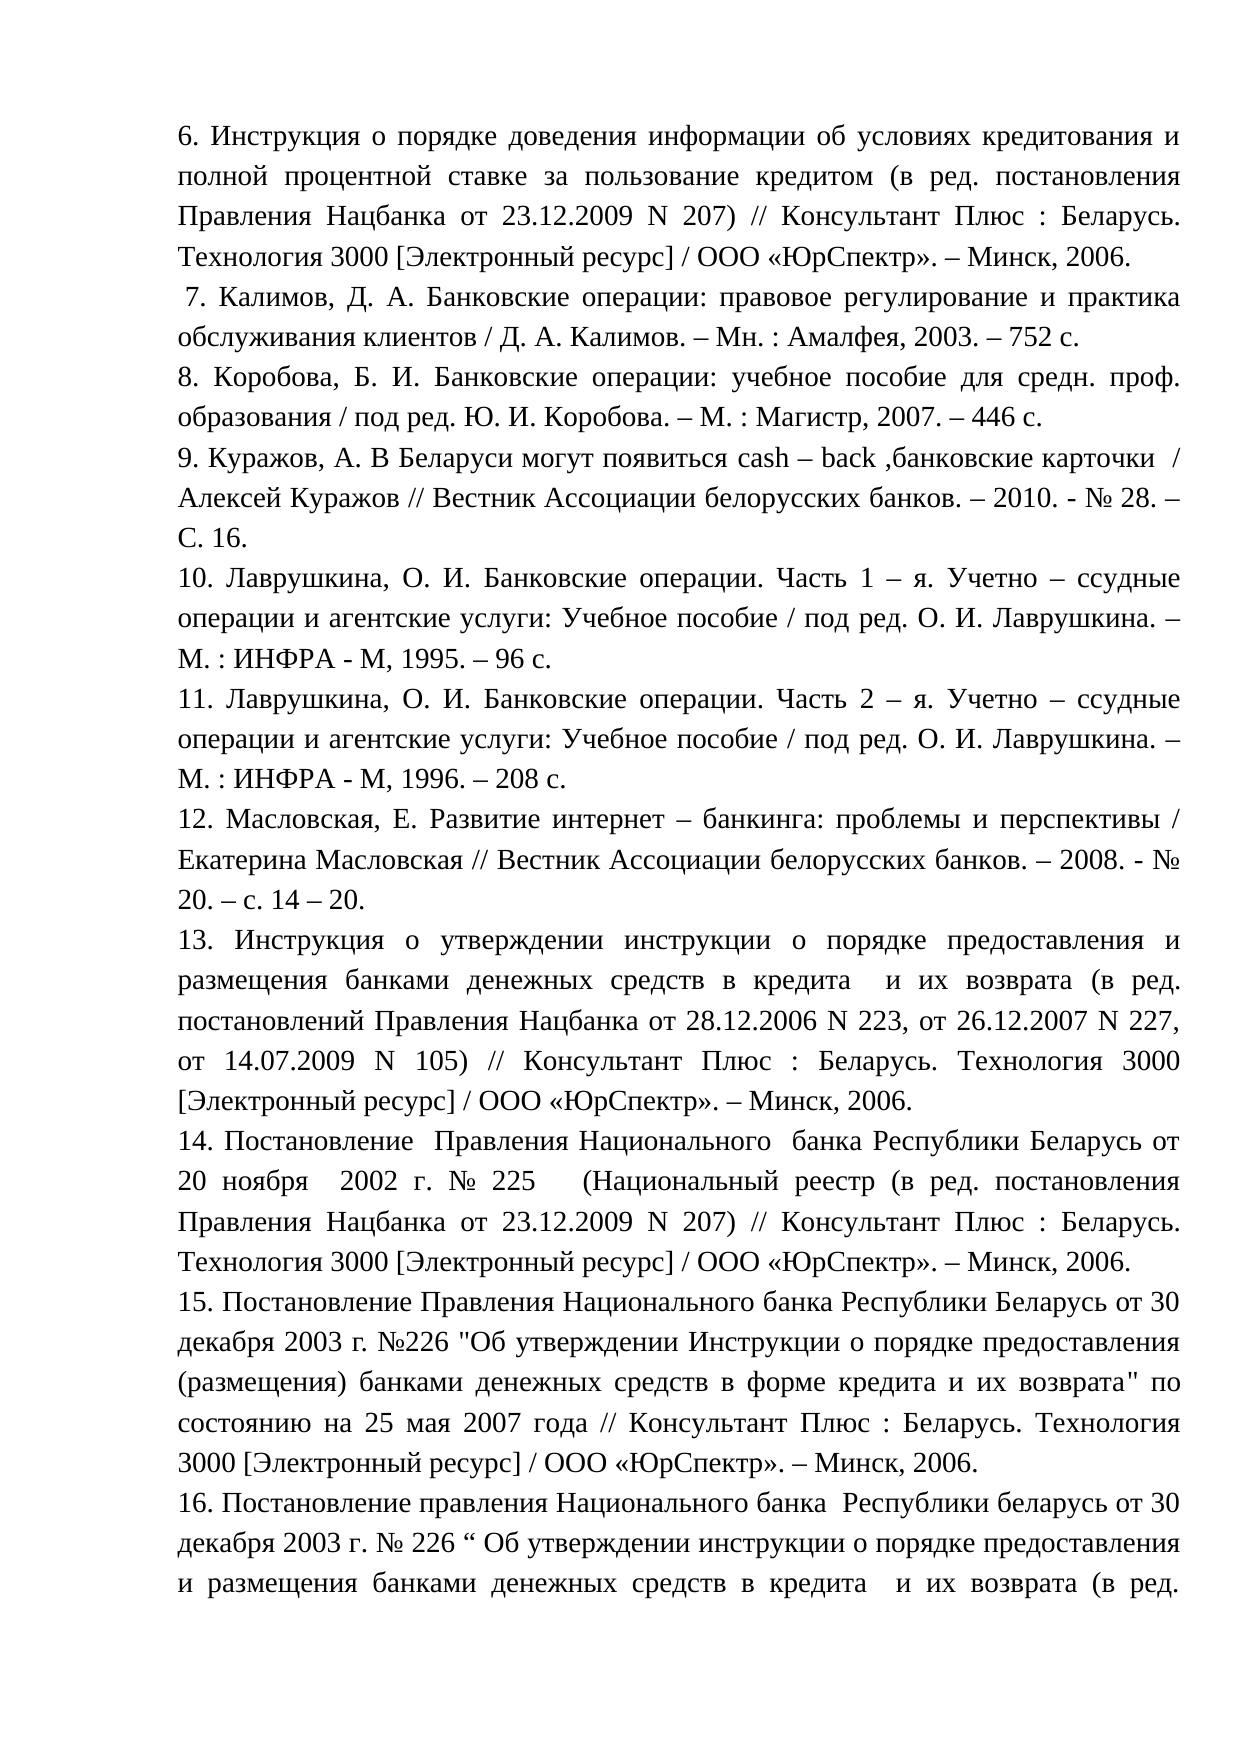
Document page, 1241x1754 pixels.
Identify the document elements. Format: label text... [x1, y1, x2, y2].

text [177, 1485, 1181, 1599]
text 7. Калимов, Д. А. Банковские операции: правовое регулирование и практика обслуживания клиентов / Д. А. Калимов. – Мн. : Амалфея, 2003. – 752 с. [177, 279, 1181, 353]
text 12. Масловская, Е. Развитие интернет – банкинга: проблемы и перспективы / Екатерина Масловская // Вестник Ассоциации белорусских банков. – 2008. - № 20. – с. 14 – 20. [177, 802, 1181, 916]
text 14. Постановление Правления Национального банка Республики Беларусь от 20 ноября 2002 г. № 225 (Национальный реестр (в ред. постановления Правления Нацбанка от 23.12.2009 N 207) // Консультант Плюс : Беларусь. Технология 3000 [Электронный ресурс] / ООО «ЮрСпектр». – Минск, 2006. [177, 1123, 1181, 1277]
text 13. Инструкция о утверждении инструкции о порядке предоставления и размещения банками денежных средств в кредита и их возврата (в ред. постановлений Правления Нацбанка от 28.12.2006 N 223, от 26.12.2007 N 227, от 14.07.2009 N 105) // Консультант Плюс : Беларусь. Технология 3000 [Электронный ресурс] / ООО «ЮрСпектр». – Минск, 2006. [177, 922, 1181, 1117]
text 8. Коробова, Б. И. Банковские операции: учебное пособие для средн. проф. образования / под ред. Ю. И. Коробова. – М. : Магистр, 2007. – 446 с. [177, 359, 1181, 433]
text 15. Постановление Правления Национального банка Республики Беларусь от 30 декабря 2003 г. №226 "Об утверждении Инструкции о порядке предоставления (размещения) банками денежных средств в форме кредита и их возврата" по состоянию на 25 мая 2007 года // Консультант Плюс : Беларусь. Технология 3000 [Электронный ресурс] / ООО «ЮрСпектр». – Минск, 2006. [177, 1284, 1181, 1478]
text 6. Инструкция о порядке доведения информации об условиях кредитования и полной процентной ставке за пользование кредитом (в ред. постановления Правления Нацбанка от 23.12.2009 N 207) // Консультант Плюс : Беларусь. Технология 3000 [Электронный ресурс] / ООО «ЮрСпектр». – Минск, 2006. [177, 118, 1181, 272]
text 10. Лаврушкина, О. И. Банковские операции. Часть 1 – я. Учетно – ссудные операции и агентские услуги: Учебное пособие / под ред. О. И. Лаврушкина. – М. : ИНФРА - М, 1995. – 96 с. [177, 560, 1181, 674]
text 11. Лаврушкина, О. И. Банковские операции. Часть 2 – я. Учетно – ссудные операции и агентские услуги: Учебное пособие / под ред. О. И. Лаврушкина. – М. : ИНФРА - М, 1996. – 208 с. [177, 681, 1181, 795]
text 9. Куражов, А. В Беларуси могут появиться cash – back ,банковские карточки / Алексей Куражов // Вестник Ассоциации белорусских банков. – 2010. - № 28. – С. 16. [177, 440, 1181, 554]
